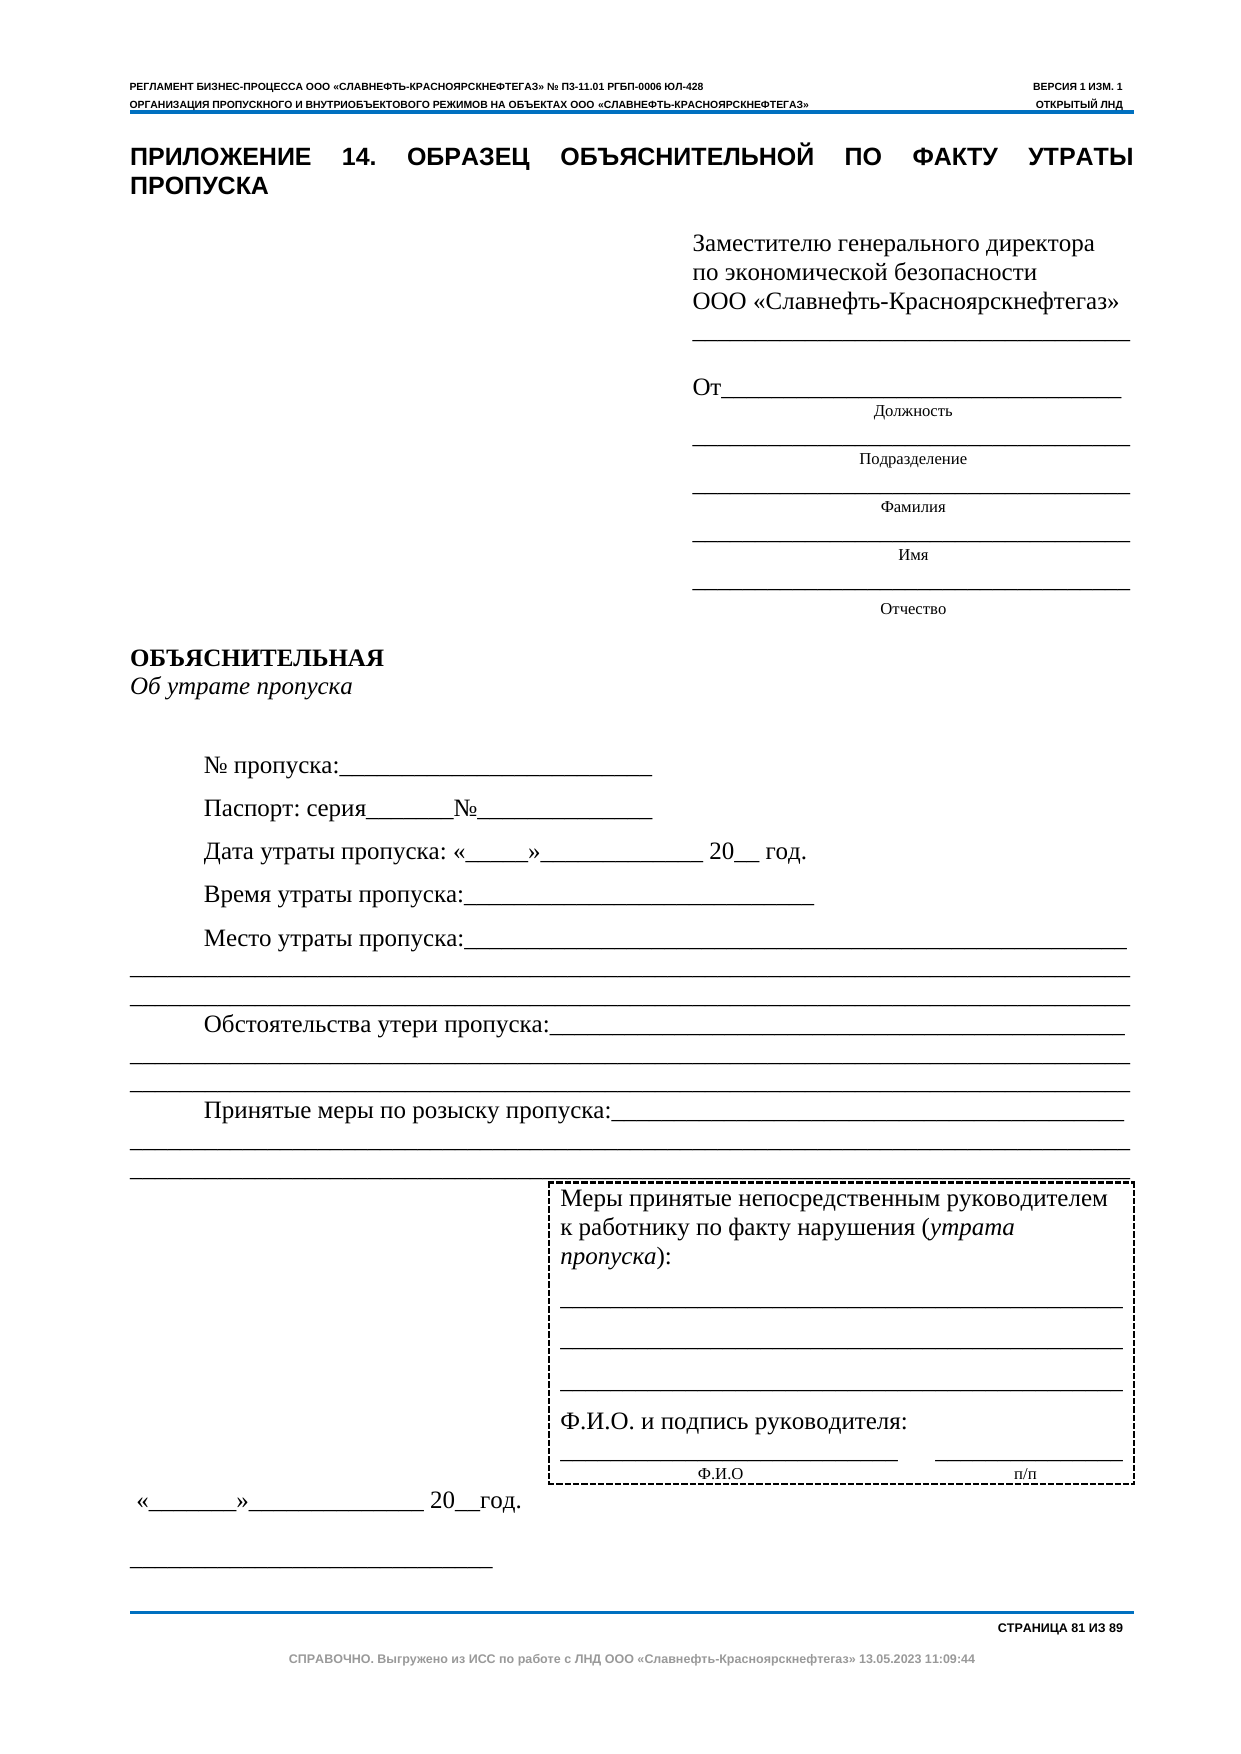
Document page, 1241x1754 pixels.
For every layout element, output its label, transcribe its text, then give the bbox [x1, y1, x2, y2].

text ___________________________________ [692, 564, 1134, 593]
text ________________________________________________________________________________ [130, 980, 1134, 1009]
text ________________________________________________________________________________ [130, 951, 1134, 980]
text ________________________________________________________________________________ [130, 1038, 1134, 1066]
text по экономической безопасности [692, 257, 1134, 286]
table_header Меры принятые непосредственным руководителем к работнику по факту нарушения (утрата пропуска): _____________________________________________ _____________________________________________ _____________________________________________ Ф.И.О. и подпись руководителя: ___________________________ _______________ Ф.И.О п/п [549, 1181, 1134, 1483]
text Принятые меры по розыску пропуска:_________________________________________ [130, 1095, 1134, 1124]
text ___________________________________ [692, 468, 1134, 497]
text Об утрате пропуска [130, 671, 1134, 700]
text ___________________________________ [692, 516, 1134, 545]
text Фамилия [692, 497, 1134, 516]
text Дата утраты пропуска: «_____»_____________ 20__ год. [130, 836, 1134, 865]
text Заместителю генерального директора [692, 228, 1134, 257]
text _____________________________ [130, 1542, 1134, 1571]
text № пропуска:_________________________ [130, 750, 1134, 779]
text «_______»______________ 20__год. [130, 1485, 1134, 1513]
text ПРИЛОЖЕНИЕ 14. ОБРАЗЕЦ ОБЪЯСНИТЕЛЬНОЙ ПО ФАКТУ УТРАТЫ ПРОПУСКА [130, 142, 1134, 200]
text Имя [692, 545, 1134, 564]
text Паспорт: серия_______№______________ [130, 793, 1134, 822]
text ________________________________________________________________________________ [130, 1124, 1134, 1153]
text ООО «Славнефть-Красноярскнефтегаз» [692, 286, 1134, 315]
text ___________________________________ [692, 420, 1134, 449]
text ОБЪЯСНИТЕЛЬНАЯ [130, 643, 1134, 671]
text Отчество [692, 593, 1134, 618]
text От________________________________ [692, 372, 1134, 401]
text Должность [692, 401, 1134, 420]
text ___________________________________ [692, 315, 1134, 343]
text ________________________________________________________________________________ [130, 1153, 1134, 1181]
text Подразделение [692, 449, 1134, 468]
text Время утраты пропуска:____________________________ [130, 879, 1134, 908]
text Обстоятельства утери пропуска:______________________________________________ [130, 1009, 1134, 1038]
text ________________________________________________________________________________ [130, 1066, 1134, 1095]
text Место утраты пропуска:_____________________________________________________ [130, 923, 1134, 951]
